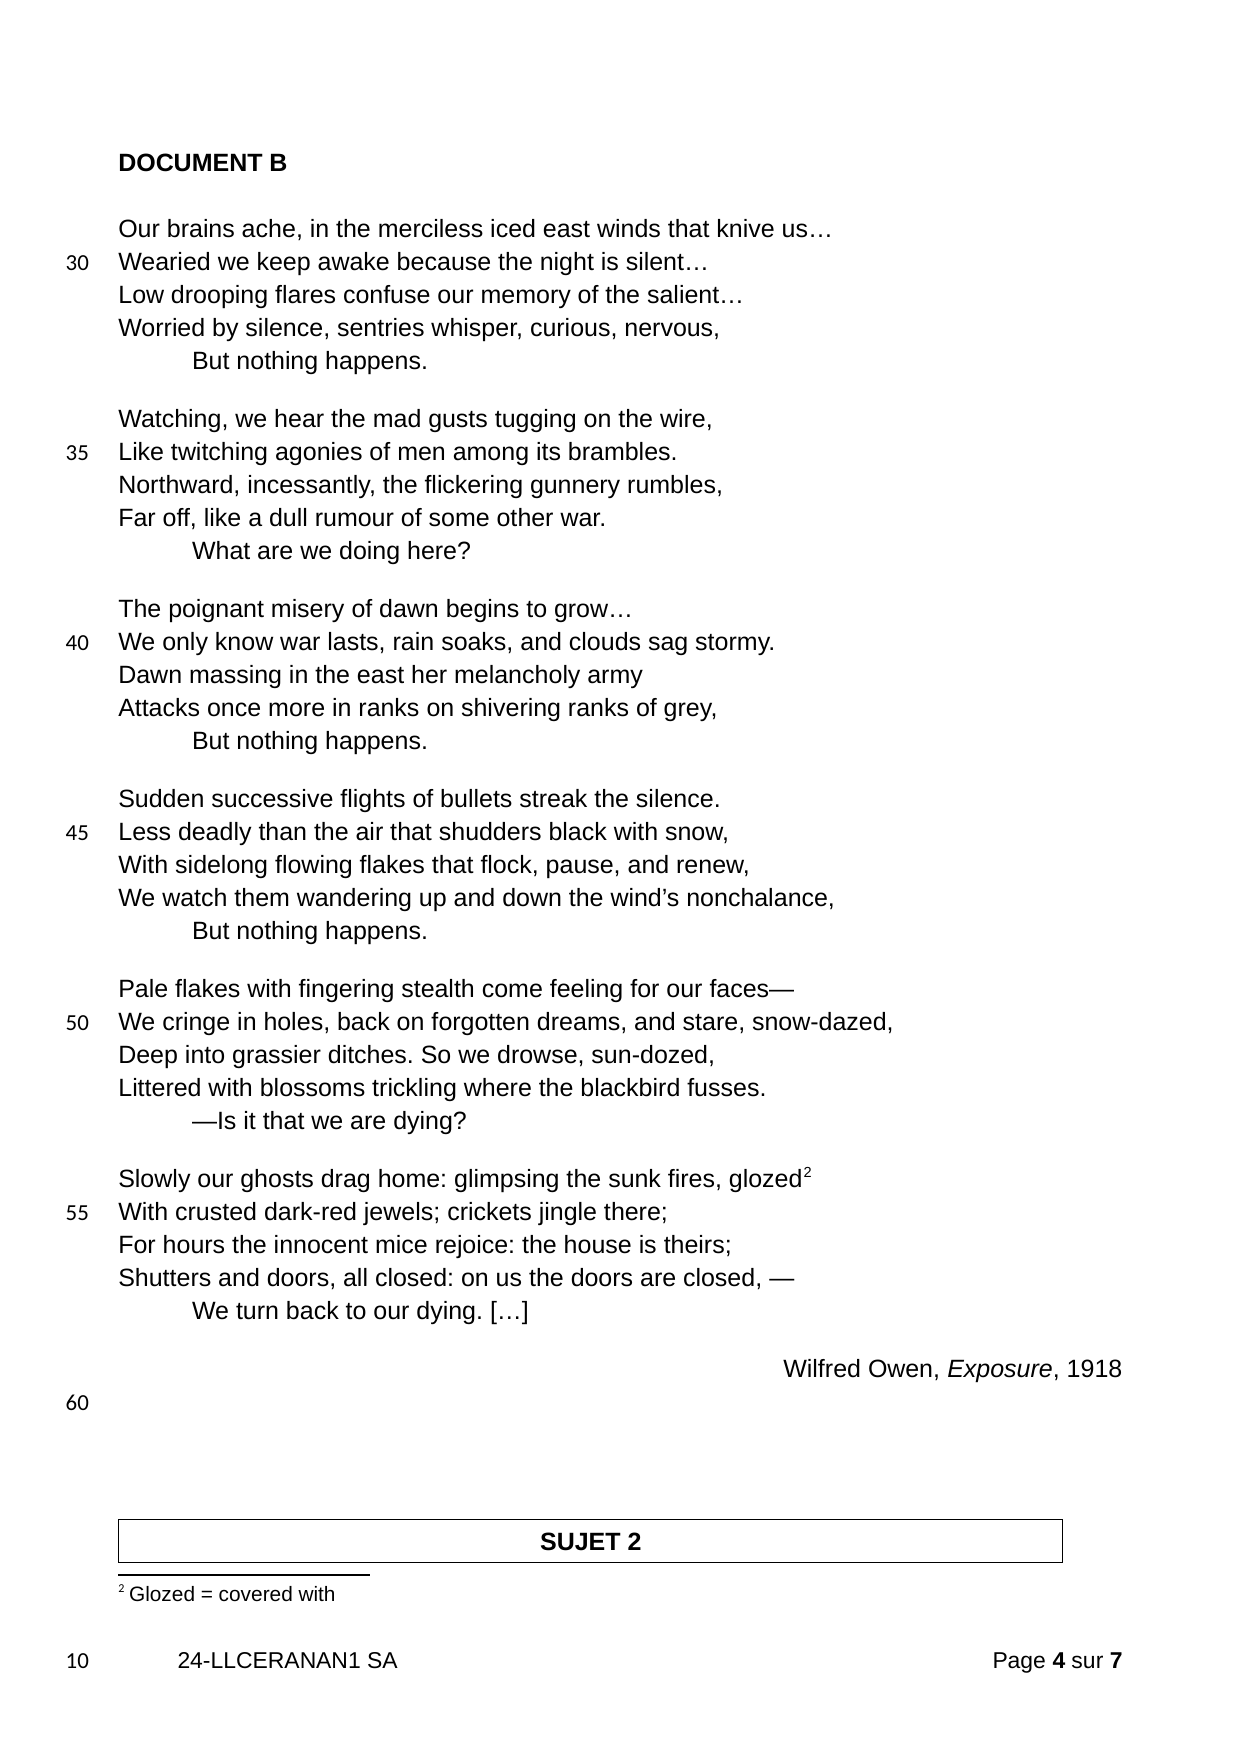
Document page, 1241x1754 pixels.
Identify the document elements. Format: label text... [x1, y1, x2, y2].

text Far off, like a dull rumour of some other war. [118, 503, 1122, 532]
text With sidelong flowing flakes that flock, pause, and renew, [118, 850, 1122, 879]
text Watching, we hear the mad gusts tugging on the wire, [118, 404, 1122, 432]
text For hours the innocent mice rejoice: the house is theirs; [118, 1230, 1122, 1259]
text Our brains ache, in the merciless iced east winds that knive us… [118, 214, 1122, 242]
text Sudden successive flights of bullets streak the silence. [118, 784, 1122, 813]
text We only know war lasts, rain soaks, and clouds sag stormy. [118, 627, 1122, 656]
text Littered with blossoms trickling where the blackbird fusses. [118, 1073, 1122, 1102]
text But nothing happens. [118, 916, 1122, 945]
text Northward, incessantly, the flickering gunnery rumbles, [118, 470, 1122, 498]
text Like twitching agonies of men among its brambles. [118, 437, 1122, 466]
text With crusted dark-red jewels; crickets jingle there; [118, 1197, 1122, 1226]
text Wearied we keep awake because the night is silent… [118, 247, 1122, 275]
text Dawn massing in the east her melancholy army [118, 660, 1122, 689]
text What are we doing here? [118, 536, 1122, 564]
text DOCUMENT B [118, 148, 1122, 176]
text Worried by silence, sentries whisper, curious, nervous, [118, 313, 1122, 341]
text Attacks once more in ranks on shivering ranks of grey, [118, 693, 1122, 722]
text Slowly our ghosts drag home: glimpsing the sunk fires, glozed [118, 1164, 1122, 1193]
text Low drooping flares confuse our memory of the salient… [118, 280, 1122, 308]
text We cringe in holes, back on forgotten dreams, and stare, snow-dazed, [118, 1007, 1122, 1036]
text Deep into grassier ditches. So we drowse, sun-dozed, [118, 1040, 1122, 1069]
table_header SUJET 2 [119, 1520, 1062, 1562]
text Wilfred Owen, Exposure, 1918 [93, 1354, 1122, 1383]
text Shutters and doors, all closed: on us the doors are closed, — [118, 1263, 1122, 1292]
text The poignant misery of dawn begins to grow… [118, 594, 1122, 623]
text But nothing happens. [118, 726, 1122, 755]
text —Is it that we are dying? [118, 1106, 1122, 1135]
text We turn back to our dying. […] [118, 1296, 1122, 1325]
text But nothing happens. [118, 346, 1122, 374]
text Less deadly than the air that shudders black with snow, [118, 817, 1122, 846]
text Pale flakes with fingering stealth come feeling for our faces— [118, 974, 1122, 1003]
text We watch them wandering up and down the wind’s nonchalance, [118, 883, 1122, 912]
